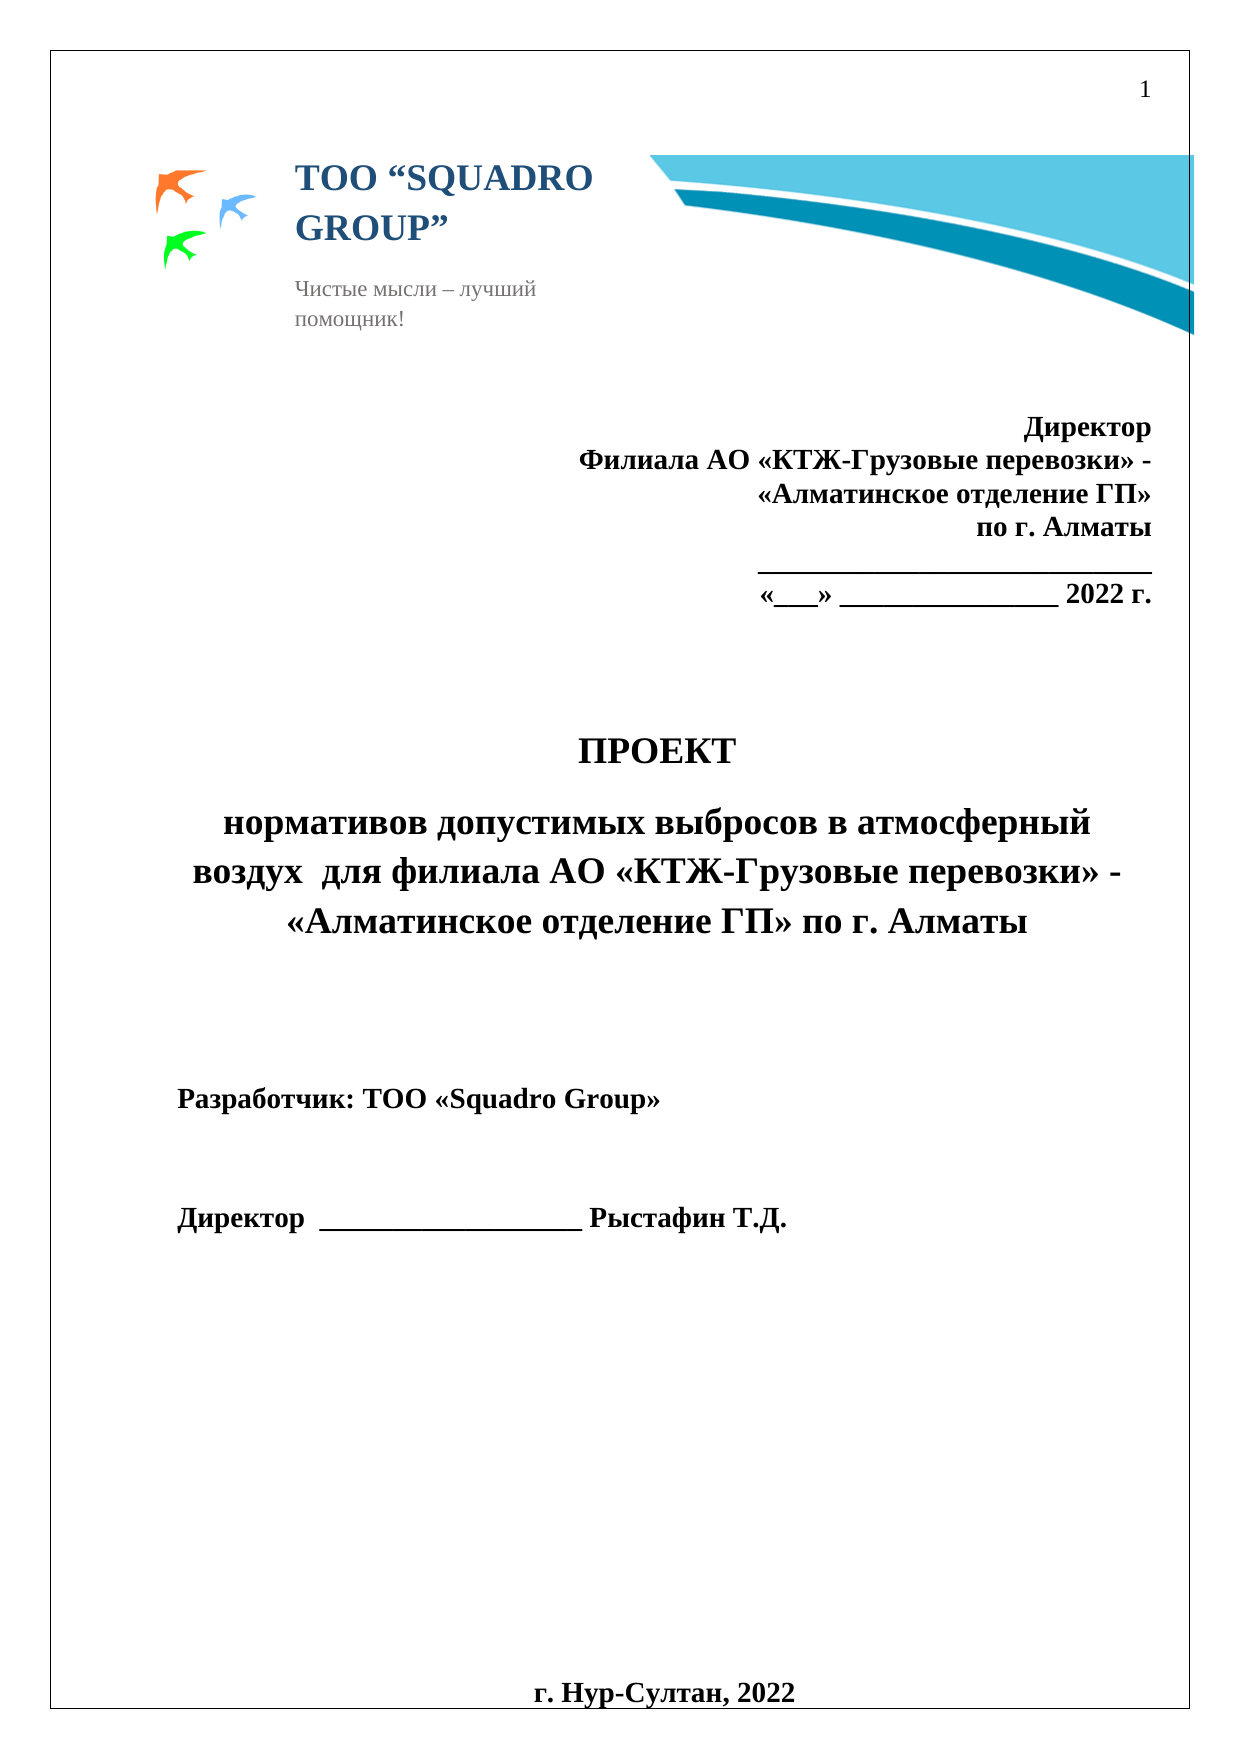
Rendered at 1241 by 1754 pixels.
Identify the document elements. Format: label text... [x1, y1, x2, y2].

table_header [1190, 351, 1194, 375]
text ___________________________ [177, 543, 1152, 577]
text по г. Алматы [177, 509, 1152, 543]
table_header TOO “SQUADRO GROUP” Чистые мысли – лучший помощник! [283, 155, 638, 375]
table_header [135, 155, 283, 375]
text Директор [177, 409, 1152, 442]
text Разработчик: ТОО «Squadro Group» [177, 1081, 1152, 1115]
text г. Нур-Султан, 2022 [177, 1675, 1152, 1708]
picture [145, 155, 267, 273]
text Филиала АО «КТЖ-Грузовые перевозки» - [177, 442, 1152, 476]
picture [1190, 334, 1195, 351]
picture [649, 155, 1189, 351]
table_header [639, 155, 1189, 375]
text «Алматинское отделение ГП» [177, 476, 1152, 509]
text нормативов допустимых выбросов в атмосферный воздух для филиала АО «КТЖ-Грузовые перевозки» - «Алматинское отделение ГП» по г. Алматы [177, 799, 1137, 942]
text «___» _______________ 2022 г. [177, 577, 1152, 610]
text Директор __________________ Рыстафин Т.Д. [177, 1200, 1152, 1233]
text ПРОЕКТ [177, 729, 1137, 772]
picture [1190, 155, 1195, 291]
